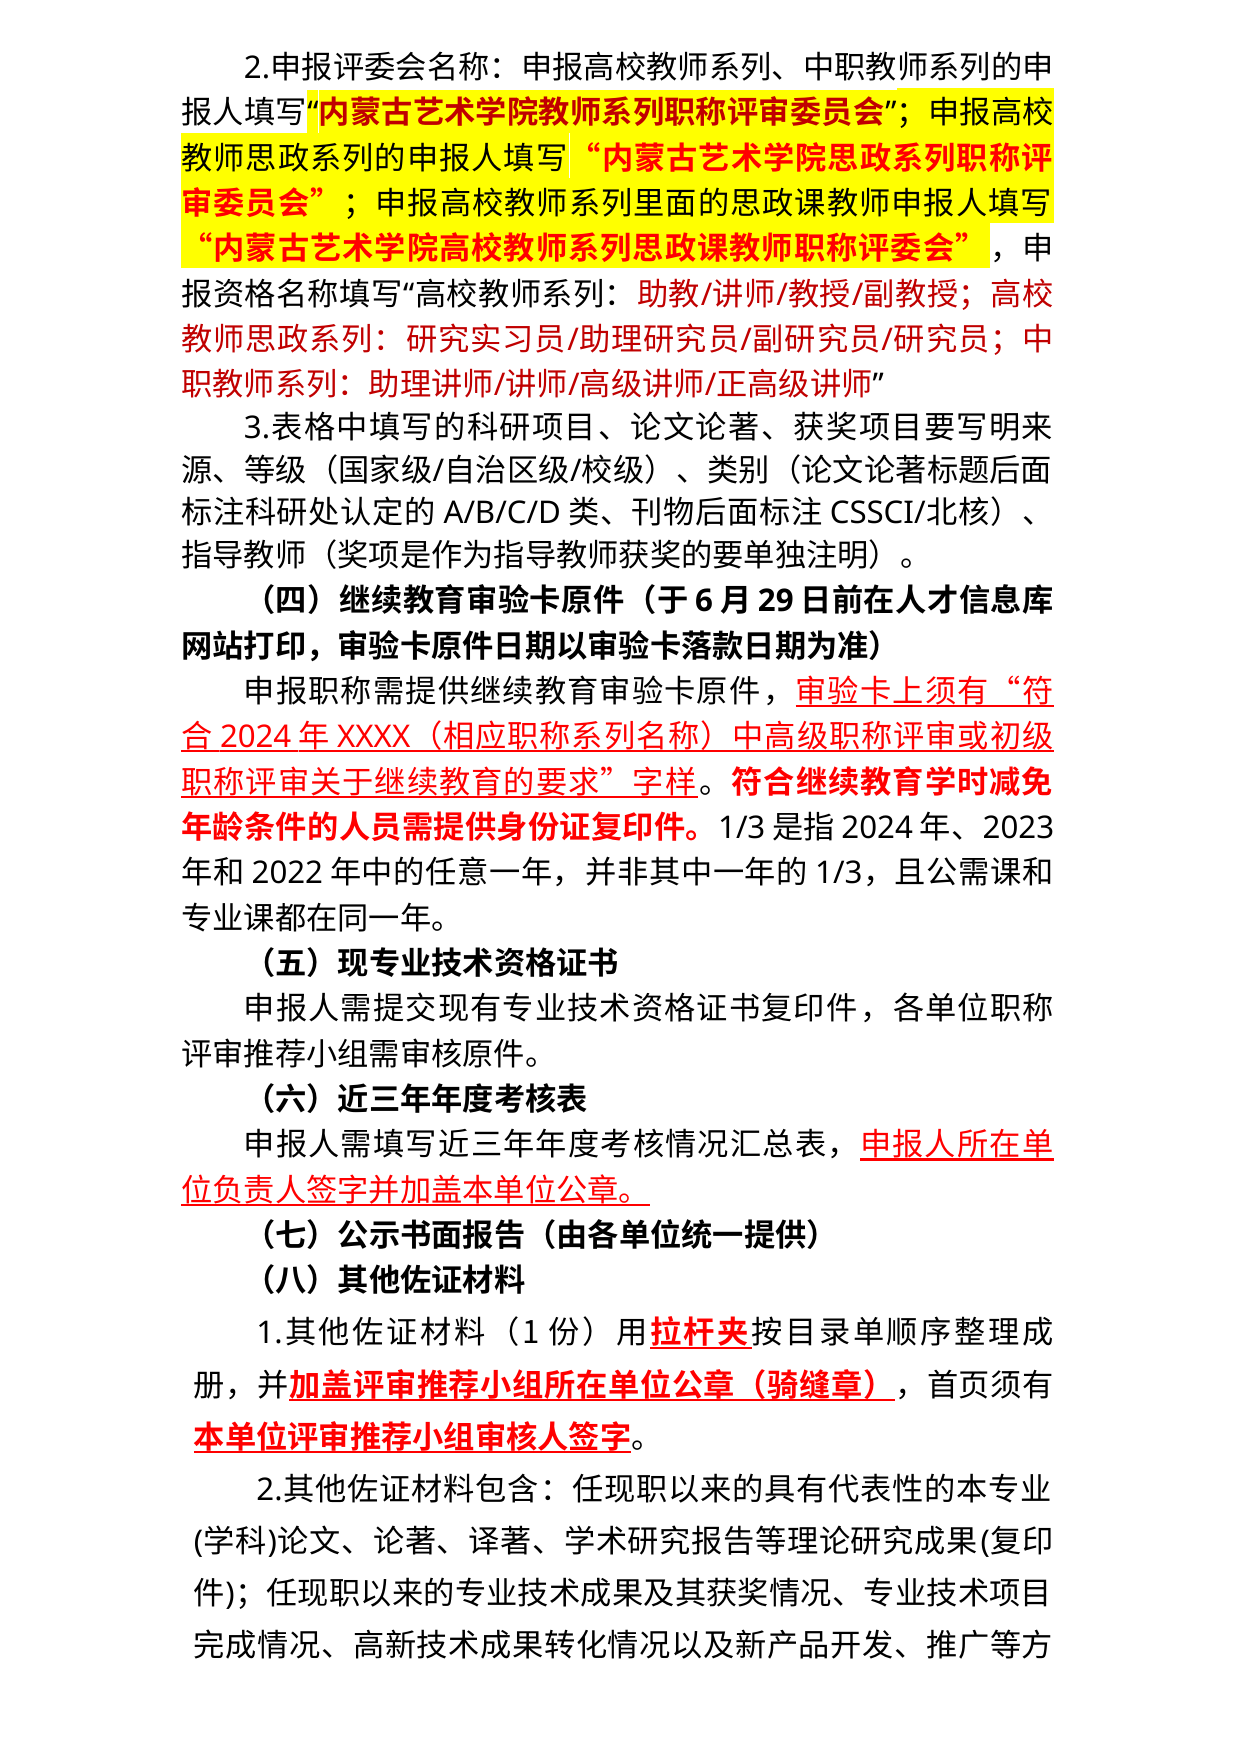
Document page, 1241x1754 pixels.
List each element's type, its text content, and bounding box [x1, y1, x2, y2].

text 申报职称需提供继续教育审验卡原件，审验卡上须有“符合2024年XXXX（相应职称系列名称）中高级职称评审或初级职称评审关于继续教育的要求”字样。符合继续教育学时减免年龄条件的人员需提供身份证复印件。1/3是指2024年、2023年和2022年中的任意一年，并非其中一年的1/3，且公需课和专业课都在同一年。 [181, 752, 1054, 938]
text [194, 1457, 1054, 1666]
text 申报人需提交现有专业技术资格证书复印件，各单位职称评审推荐小组需审核原件。 [181, 983, 1054, 1074]
text 2.申报评委会名称：申报高校教师系列、中职教师系列的申报人填写“内蒙古艺术学院教师系列职称评审委员会”；申报高校教师思政系列的申报人填写“内蒙古艺术学院思政系列职称评审委员会”；申报高校教师系列里面的思政课教师申报人填写“内蒙古艺术学院高校教师系列思政课教师职称评委会”，申报资格名称填写“高校教师系列：助教/讲师/教授/副教授；高校教师思政系列：研究实习员/助理研究员/副研究员/研究员；中职教师系列：助理讲师/讲师/高级讲师/正高级讲师” [181, 42, 1054, 133]
text （四）继续教育审验卡原件（于6月29日前在人才信息库网站打印，审验卡原件日期以审验卡落款日期为准） [181, 575, 1054, 666]
text 2.申报评委会名称：申报高校教师系列、中职教师系列的申报人填写“内蒙古艺术学院教师系列职称评审委员会”；申报高校教师思政系列的申报人填写“内蒙古艺术学院思政系列职称评审委员会”；申报高校教师系列里面的思政课教师申报人填写“内蒙古艺术学院高校教师系列思政课教师职称评委会”，申报资格名称填写“高校教师系列：助教/讲师/教授/副教授；高校教师思政系列：研究实习员/助理研究员/副研究员/研究员；中职教师系列：助理讲师/讲师/高级讲师/正高级讲师” [181, 223, 1054, 405]
list （八）其他佐证材料 [181, 1256, 1054, 1301]
list 申报人需填写近三年年度考核情况汇总表，申报人所在单位负责人签字并加盖本单位公章。 [181, 1119, 1054, 1210]
text 3.表格中填写的科研项目、论文论著、获奖项目要写明来源、等级（国家级/自治区级/校级）、类别（论文论著标题后面标注科研处认定的A/B/C/D类、刊物后面标注CSSCI/北核）、指导教师（奖项是作为指导教师获奖的要单独注明）。 [181, 405, 1054, 575]
text （五）现专业技术资格证书 [181, 938, 1054, 983]
text 1.其他佐证材料（1份）用拉杆夹按目录单顺序整理成册，并加盖评审推荐小组所在单位公章（骑缝章），首页须有本单位评审推荐小组审核人签字。 [194, 1301, 1054, 1457]
list （六）近三年年度考核表 [181, 1074, 1054, 1119]
list （七）公示书面报告（由各单位统一提供） [181, 1210, 1054, 1256]
text 申报职称需提供继续教育审验卡原件，审验卡上须有“符合2024年XXXX（相应职称系列名称）中高级职称评审或初级职称评审关于继续教育的要求”字样。符合继续教育学时减免年龄条件的人员需提供身份证复印件。1/3是指2024年、2023年和2022年中的任意一年，并非其中一年的1/3，且公需课和专业课都在同一年。 [181, 666, 1054, 750]
